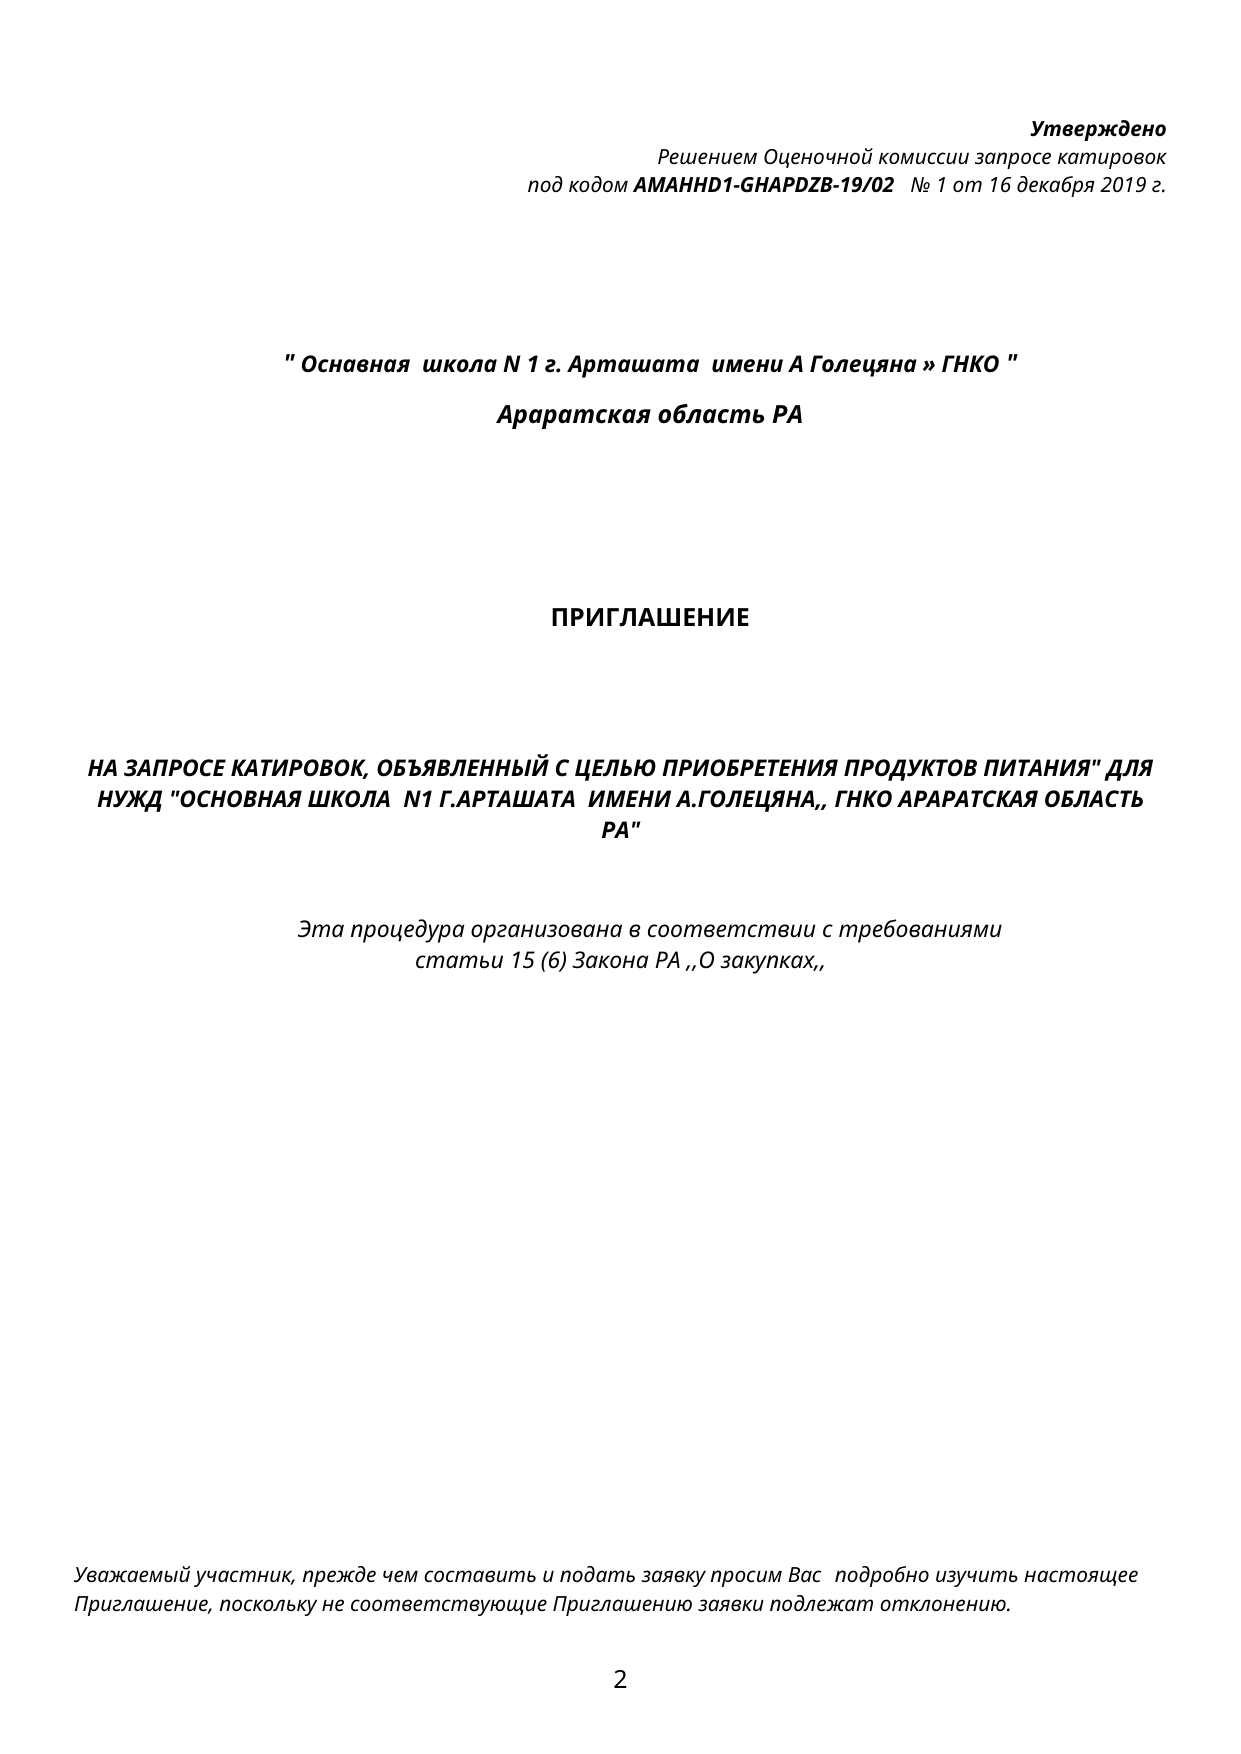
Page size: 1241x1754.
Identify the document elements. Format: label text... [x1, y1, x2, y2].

text ПРИГЛАШЕНИЕ [74, 599, 1167, 633]
text Решением Оценочной комиссии запросе катировок [74, 142, 1167, 171]
text Утверждено [487, 114, 1167, 142]
text НА ЗАПРОСЕ КАТИРОВОК, ОБЪЯВЛЕННЫЙ С ЦЕЛЬЮ ПРИОБРЕТЕНИЯ ПРОДУКТОВ ПИТАНИЯ" ДЛЯ НУЖД "ОСНОВНАЯ ШКОЛА N1 Г.АРТАШАТА ИМЕНИ А.ГОЛЕЦЯНА,, ГНКО АРАРАТСКАЯ ОБЛАСТЬ РА" [74, 751, 1167, 845]
text " Оснавная школа N 1 г. Арташата имени А Голецяна » ГНКО " [74, 346, 1167, 380]
text Эта процедура организована в соответствии с требованиями статьи 15 (6) Закона РА ,,О закупках,, [74, 913, 1167, 975]
text Уважаемый участник, прежде чем составить и подать заявку просим Вас подробно изучить настоящее Приглашение, поскольку не соответствующие Приглашению заявки подлежат отклонению. [74, 1561, 1167, 1617]
text под кодом АMAHHD1-GHAPDZB-19/02 № 1 от 16 декабря 2019 г. [74, 171, 1167, 199]
text Араратская область РА [74, 396, 1167, 430]
